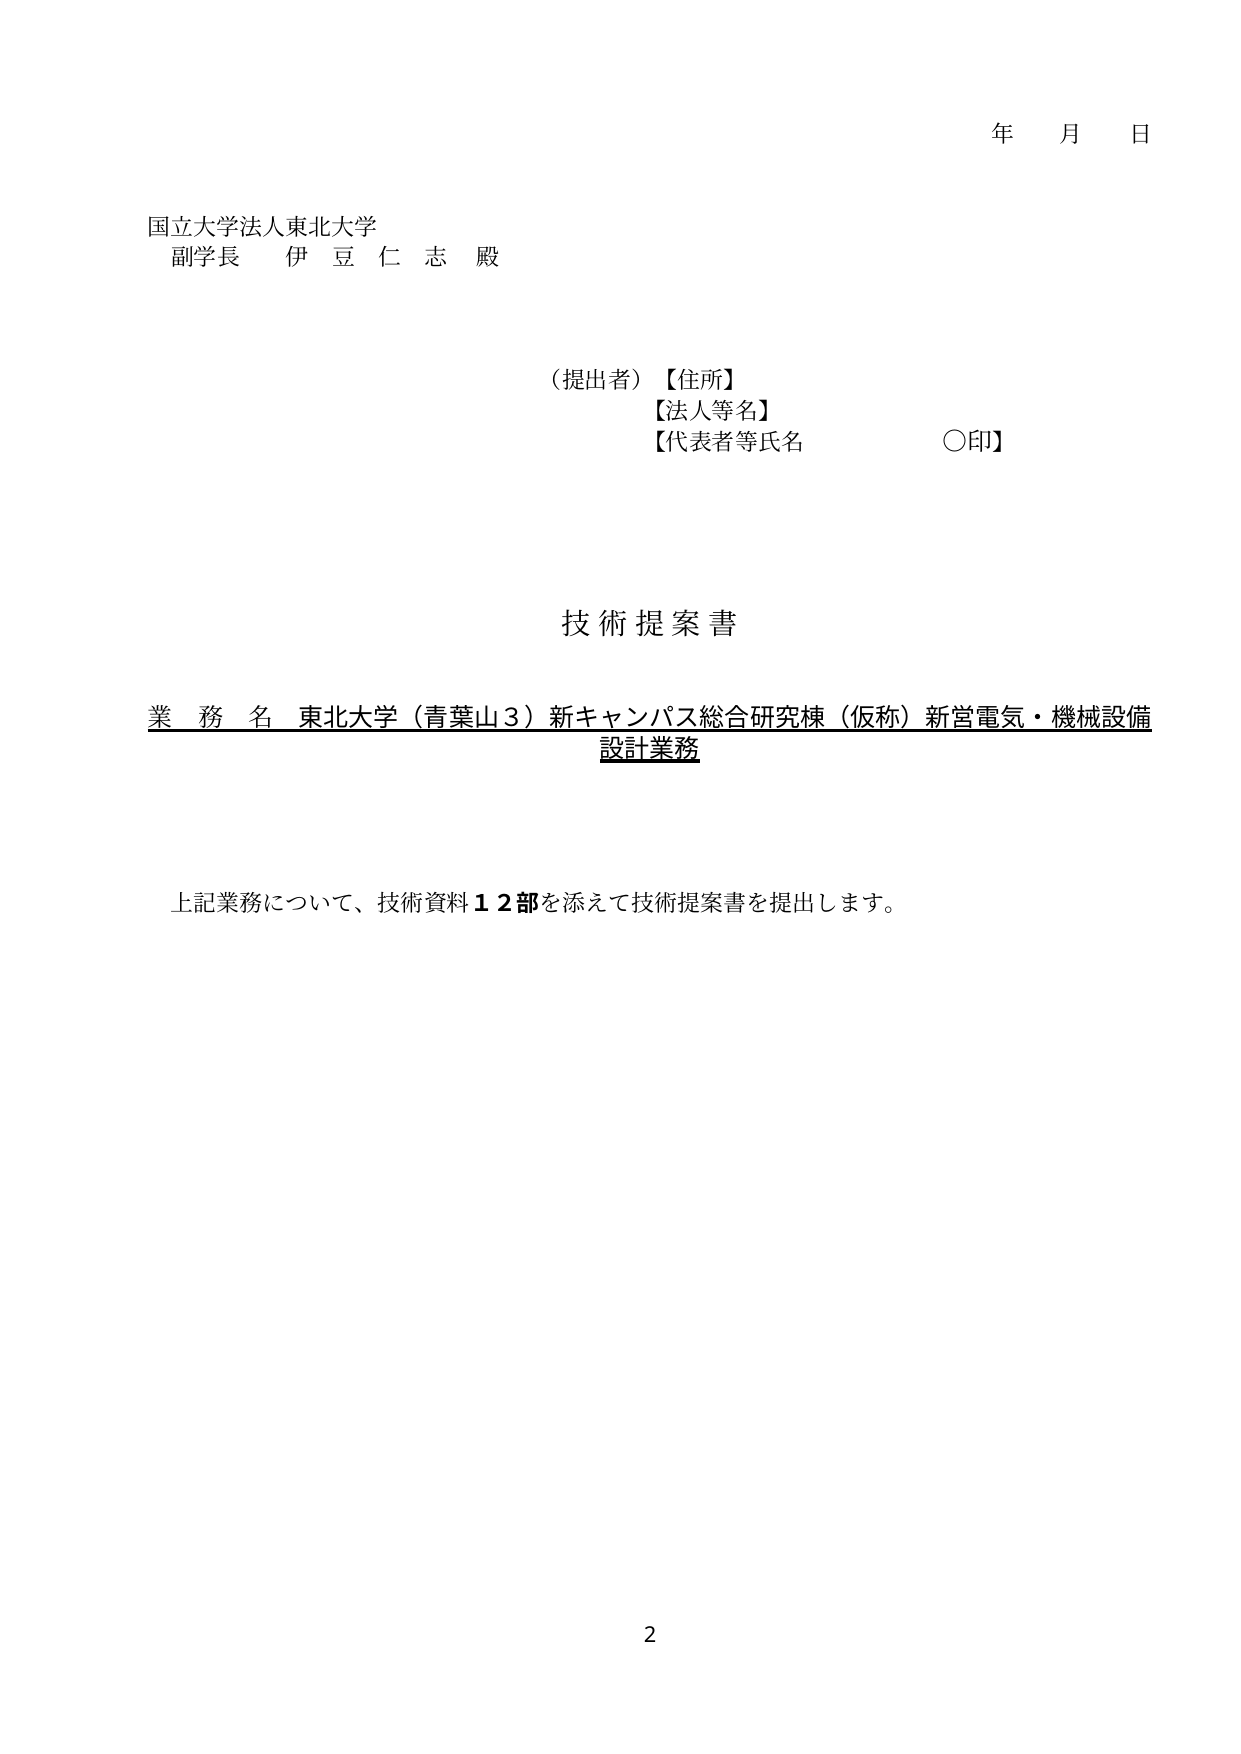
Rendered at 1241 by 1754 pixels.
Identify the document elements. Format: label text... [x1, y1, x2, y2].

text 技 術 提 案 書 [148, 610, 1152, 641]
text 副学長 伊 豆 仁 志 殿 [148, 241, 1152, 272]
text 年 月 日 [148, 118, 1152, 149]
text 【代表者等氏名 ○印】 [148, 425, 1152, 456]
text 上記業務について、技術資料１２部を添えて技術提案書を提出します。 [148, 886, 1152, 917]
text 【法人等名】 [148, 395, 1152, 425]
text 業 務 名 東北大学（青葉山３）新キャンパス総合研究棟（仮称）新営電気・機械設備設計業務 [148, 732, 1152, 763]
text （提出者）【住所】 [148, 364, 1152, 395]
text 業 務 名 東北大学（青葉山３）新キャンパス総合研究棟（仮称）新営電気・機械設備設計業務 [148, 702, 1152, 729]
text 国立大学法人東北大学 [148, 210, 1152, 241]
